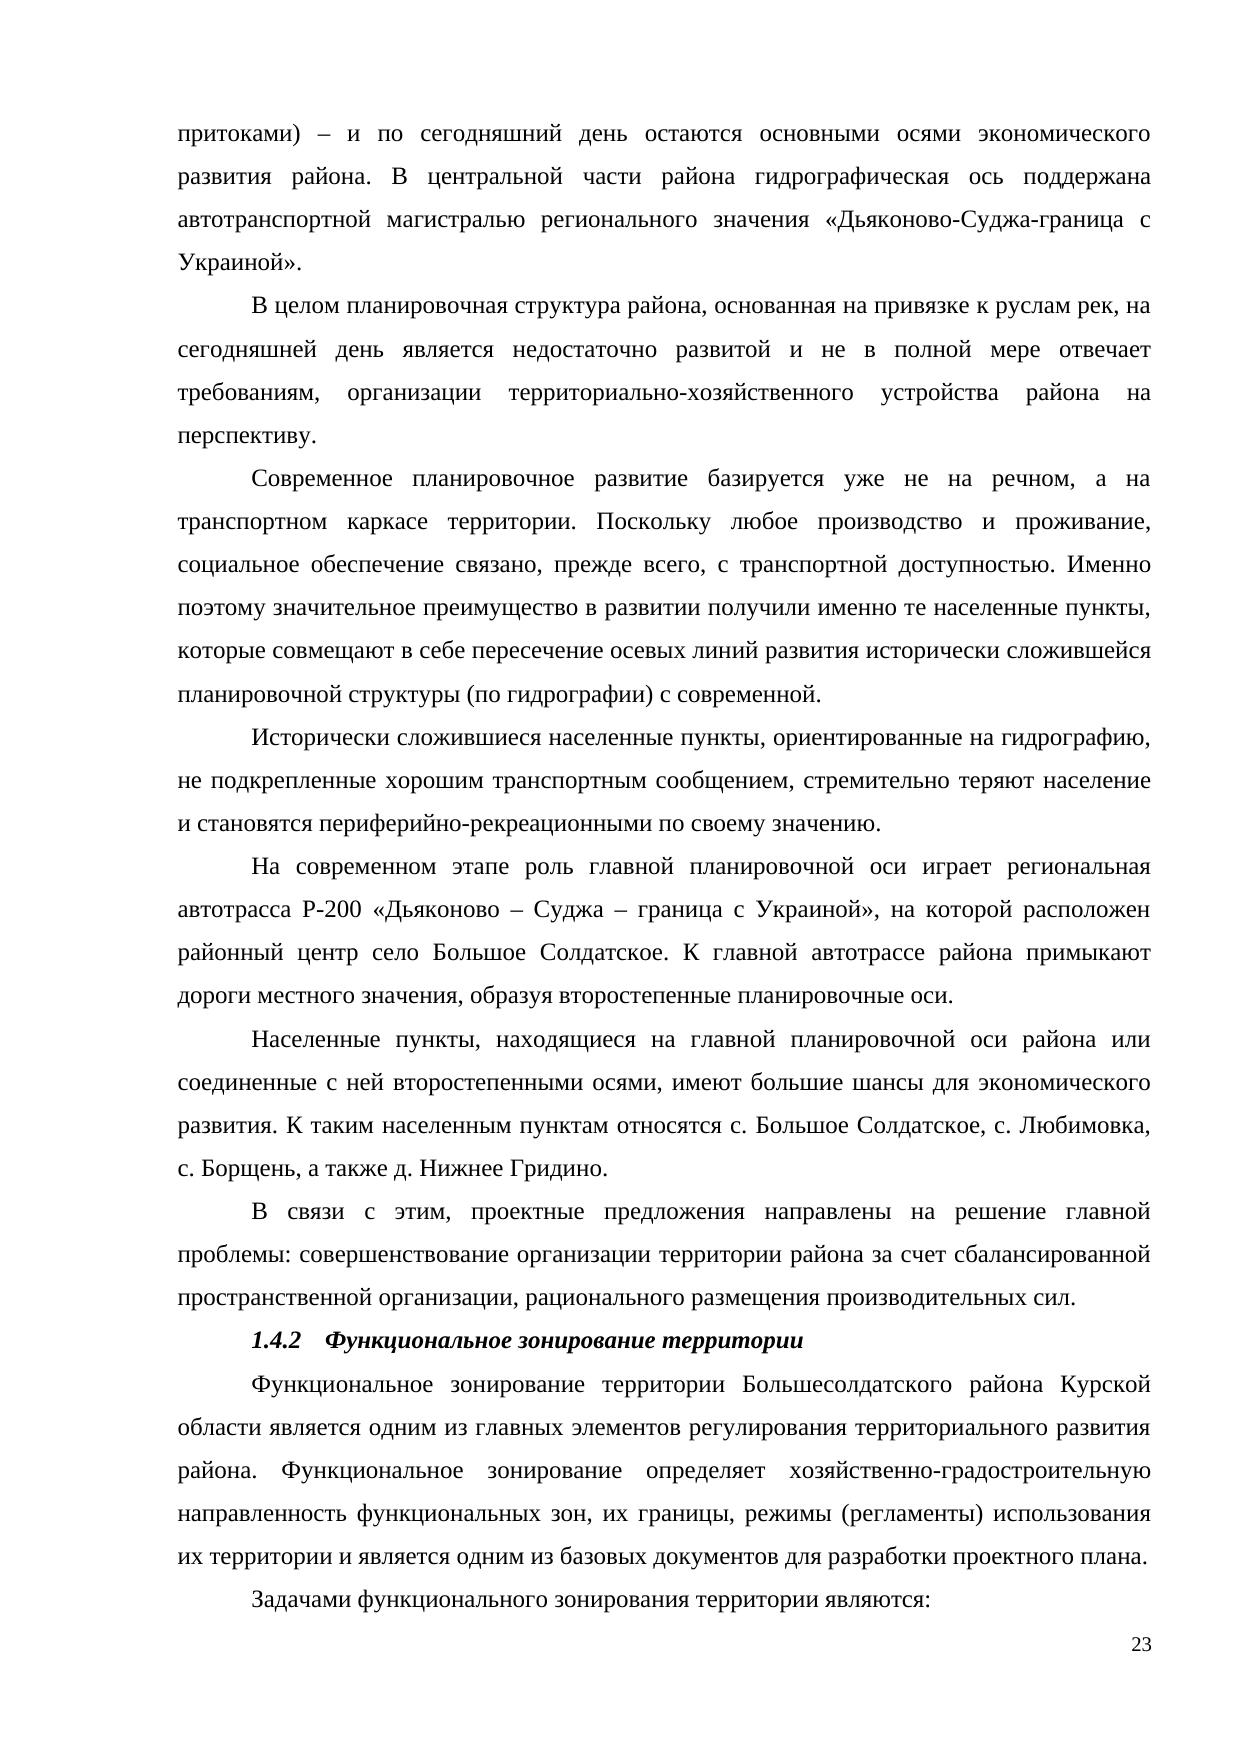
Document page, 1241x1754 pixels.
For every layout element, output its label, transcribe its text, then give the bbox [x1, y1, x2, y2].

text В связи с этим, проектные предложения направлены на решение главной проблемы: совершенствование организации территории района за счет сбалансированной пространственной организации, рационального размещения производительных сил. [177, 1196, 1152, 1311]
text Задачами функционального зонирования территории являются: [177, 1584, 1152, 1613]
text На современном этапе роль главной планировочной оси играет региональная автотрасса Р-200 «Дьяконово – Суджа – граница с Украиной», на которой расположен районный центр село Большое Солдатское. К главной автотрассе района примыкают дороги местного значения, образуя второстепенные планировочные оси. [177, 851, 1152, 1009]
text Современное планировочное развитие базируется уже не на речном, а на транспортном каркасе территории. Поскольку любое производство и проживание, социальное обеспечение связано, прежде всего, с транспортной доступностью. Именно поэтому значительное преимущество в развитии получили именно те населенные пункты, которые совмещают в себе пересечение осевых линий развития исторически сложившейся планировочной структуры (по гидрографии) с современной. [177, 463, 1152, 707]
text Населенные пункты, находящиеся на главной планировочной оси района или соединенные с ней второстепенными осями, имеют большие шансы для экономического развития. К таким населенным пунктам относятся с. Большое Солдатское, с. Любимовка, с. Борщень, а также д. Нижнее Гридино. [177, 1024, 1152, 1182]
text Функциональное зонирование территории Большесолдатского района Курской области является одним из главных элементов регулирования территориального развития района. Функциональное зонирование определяет хозяйственно-градостроительную направленность функциональных зон, их границы, режимы (регламенты) использования их территории и является одним из базовых документов для разработки проектного плана. [177, 1369, 1152, 1570]
text Исторически сложившиеся населенные пункты, ориентированные на гидрографию, не подкрепленные хорошим транспортным сообщением, стремительно теряют население и становятся периферийно-рекреационными по своему значению. [177, 722, 1152, 837]
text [177, 118, 1152, 276]
text В целом планировочная структура района, основанная на привязке к руслам рек, на сегодняшней день является недостаточно развитой и не в полной мере отвечает требованиям, организации территориально-хозяйственного устройства района на перспективу. [177, 291, 1152, 449]
subtitle Функциональное зонирование территории [177, 1326, 1152, 1354]
